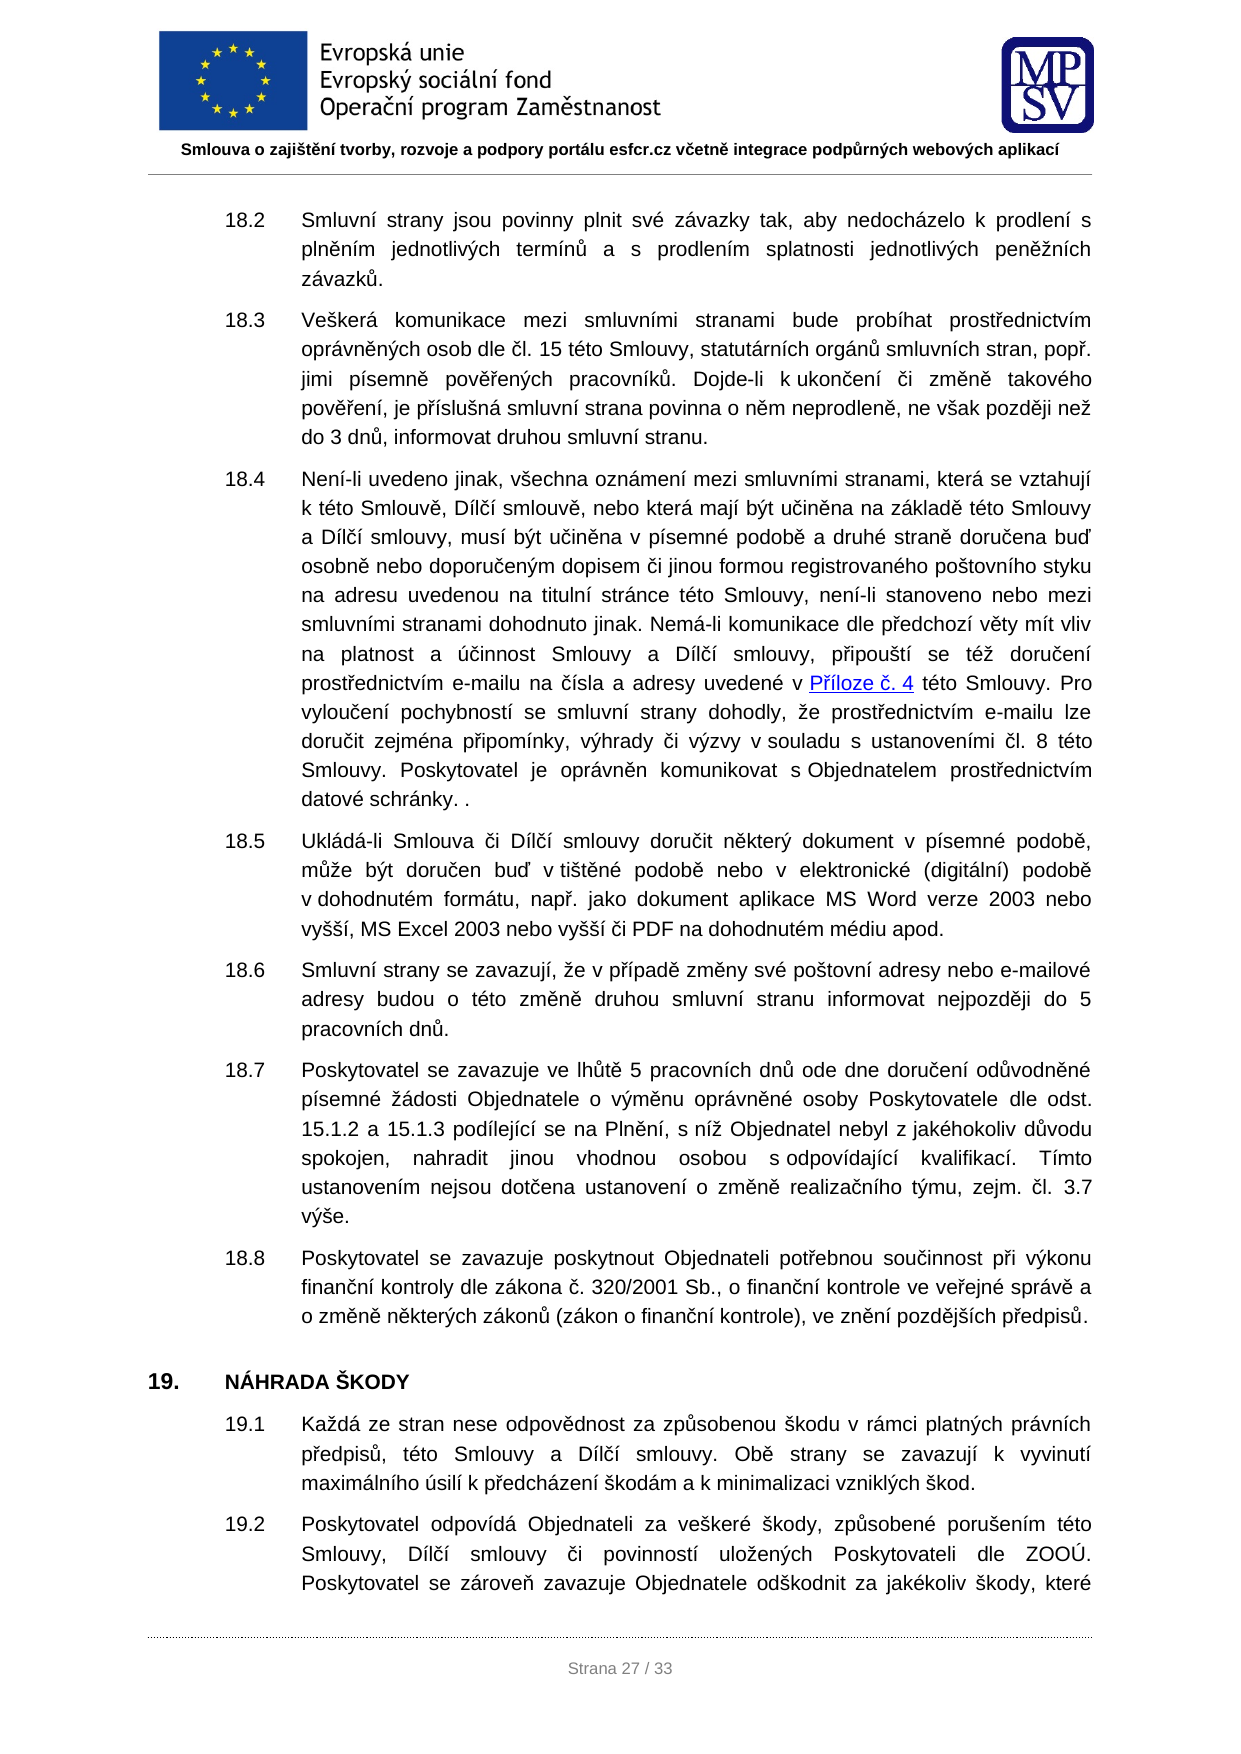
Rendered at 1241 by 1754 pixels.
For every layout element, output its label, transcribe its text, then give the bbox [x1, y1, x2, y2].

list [224, 1507, 1092, 1594]
list Ukládá-li Smlouva či Dílčí smlouvy doručit některý dokument v písemné podobě, může být doručen buď v tištěné podobě nebo v elektronické (digitální) podobě v dohodnutém formátu, např. jako dokument aplikace MS Word verze 2003 nebo vyšší, MS Excel 2003 nebo vyšší či PDF na dohodnutém médiu apod. [224, 824, 1092, 940]
list Smluvní strany se zavazují, že v případě změny své poštovní adresy nebo e-mailové adresy budou o této změně druhou smluvní stranu informovat nejpozději do 5 pracovních dnů. [224, 953, 1092, 1040]
list Každá ze stran nese odpovědnost za způsobenou škodu v rámci platných právních předpisů, této Smlouvy a Dílčí smlouvy. Obě strany se zavazují k vyvinutí maximálního úsilí k předcházení škodám a k minimalizaci vzniklých škod. [224, 1407, 1092, 1494]
list Smluvní strany jsou povinny plnit své závazky tak, aby nedocházelo k prodlení s plněním jednotlivých termínů a s prodlením splatnosti jednotlivých peněžních závazků. [224, 203, 1092, 290]
list Veškerá komunikace mezi smluvními stranami bude probíhat prostřednictvím oprávněných osob dle čl. 15 této Smlouvy, statutárních orgánů smluvních stran, popř. jimi písemně pověřených pracovníků. Dojde-li k ukončení či změně takového pověření, je příslušná smluvní strana povinna o něm neprodleně, ne však později než do 3 dnů, informovat druhou smluvní stranu. [224, 303, 1092, 449]
list Poskytovatel se zavazuje poskytnout Objednateli potřebnou součinnost při výkonu finanční kontroly dle zákona č. 320/2001 Sb., o finanční kontrole ve veřejné správě a o změně některých zákonů (zákon o finanční kontrole), ve znění pozdějších předpisů. [224, 1240, 1092, 1328]
list NÁHRADA ŠKODY [148, 1365, 1092, 1394]
picture [156, 28, 661, 133]
list Není-li uvedeno jinak, všechna oznámení mezi smluvními stranami, která se vztahují k této Smlouvě, Dílčí smlouvě, nebo která mají být učiněna na základě této Smlouvy a Dílčí smlouvy, musí být učiněna v písemné podobě a druhé straně doručena buď osobně nebo doporučeným dopisem či jinou formou registrovaného poštovního styku na adresu uvedenou na titulní stránce této Smlouvy, není-li stanoveno nebo mezi smluvními stranami dohodnuto jinak. Nemá-li komunikace dle předchozí věty mít vliv na platnost a účinnost Smlouvy a Dílčí smlouvy, připouští se též doručení prostřednictvím e-mailu na čísla a adresy uvedené v Příloze č. 4 této Smlouvy. Pro vyloučení pochybností se smluvní strany dohodly, že prostřednictvím e-mailu lze doručit zejména připomínky, výhrady či výzvy v souladu s ustanoveními čl. 8 této Smlouvy. Poskytovatel je oprávněn komunikovat s Objednatelem prostřednictvím datové schránky. . [224, 461, 1092, 811]
list Poskytovatel se zavazuje ve lhůtě 5 pracovních dnů ode dne doručení odůvodněné písemné žádosti Objednatele o výměnu oprávněné osoby Poskytovatele dle odst. 15.1.2 a 15.1.3 podílející se na Plnění, s níž Objednatel nebyl z jakéhokoliv důvodu spokojen, nahradit jinou vhodnou osobou s odpovídající kvalifikací. Tímto ustanovením nejsou dotčena ustanovení o změně realizačního týmu, zejm. čl. 3.7 výše. [224, 1053, 1092, 1228]
picture [1001, 37, 1094, 133]
